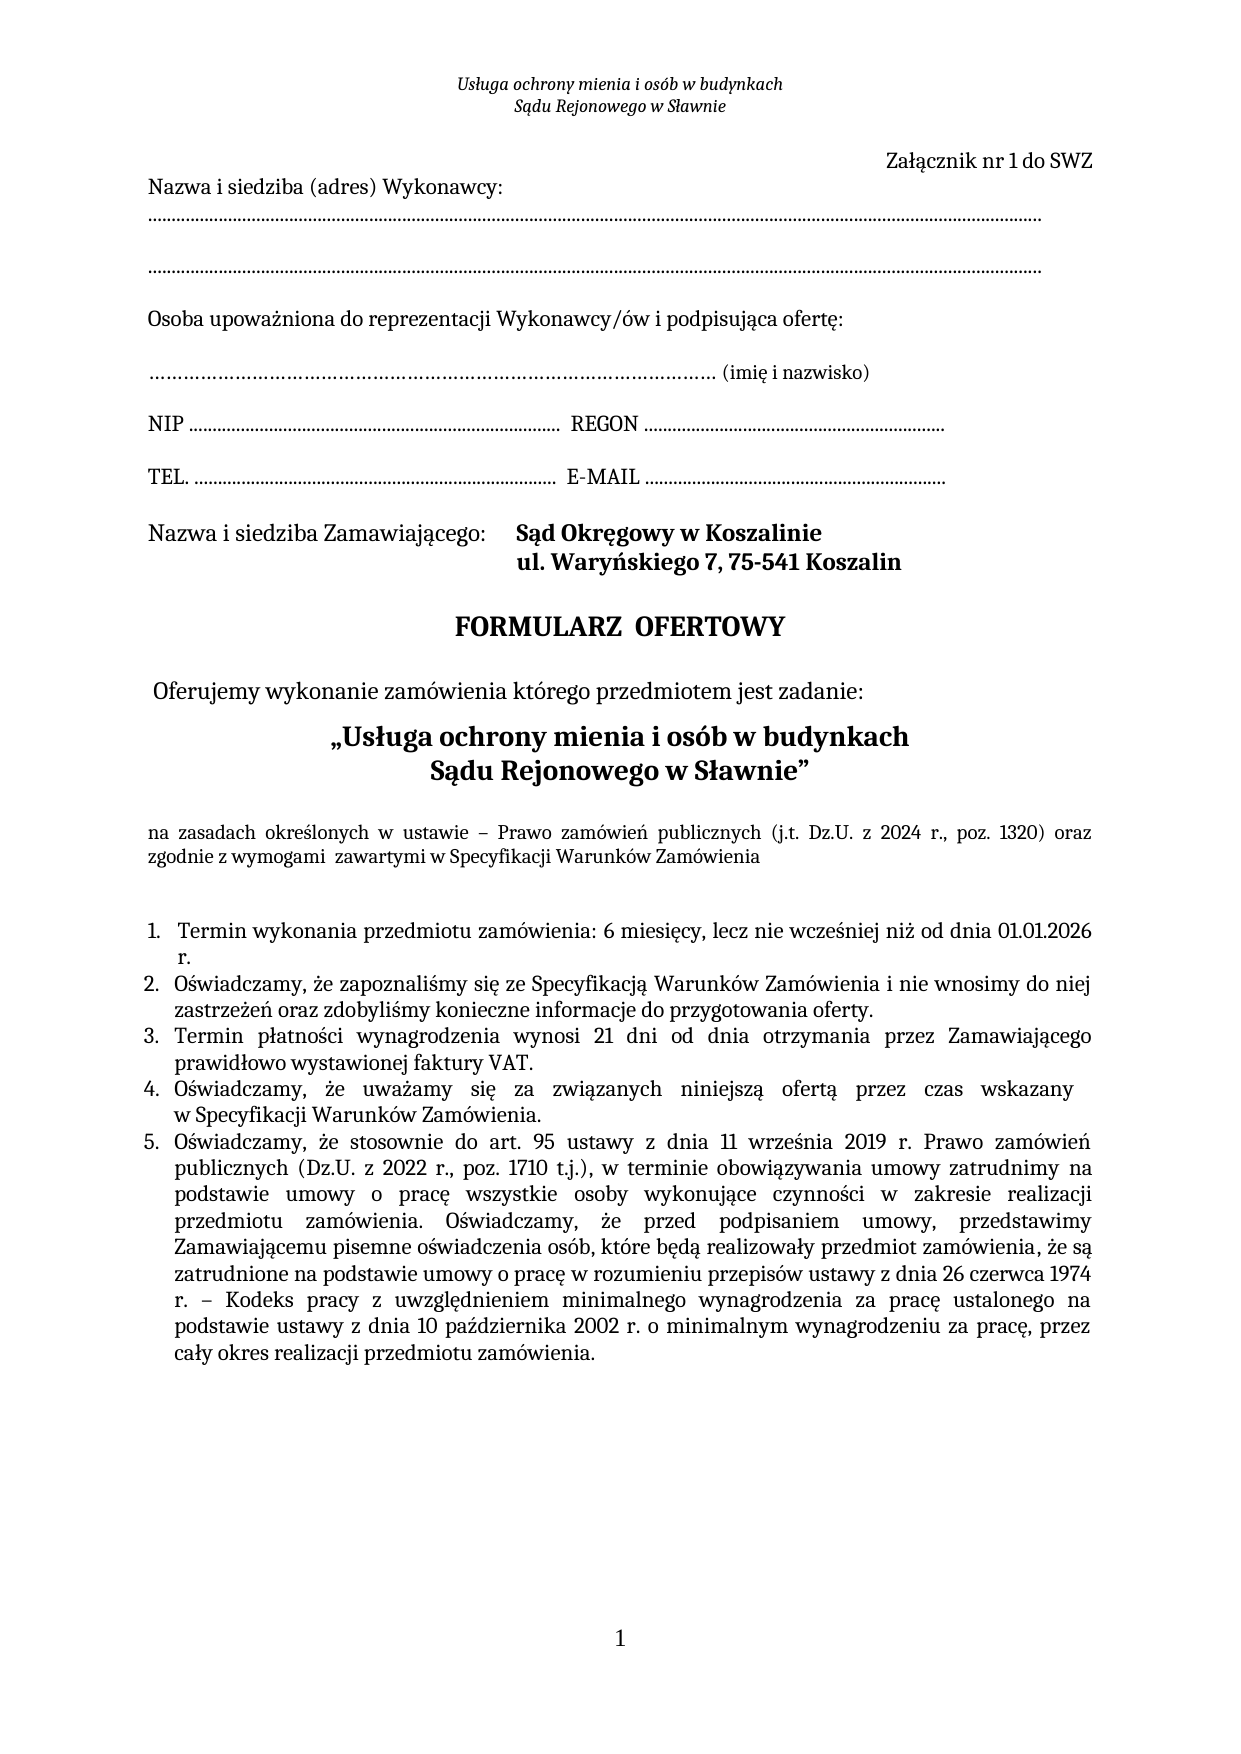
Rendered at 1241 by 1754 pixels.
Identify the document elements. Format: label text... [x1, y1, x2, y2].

text .............................................................................................................................................................................................. [148, 200, 1093, 227]
text ……………………………………………………………………………………… (imię i nazwisko) [148, 358, 1093, 385]
text TEL. ............................................................................. E-MAIL ................................................................ [148, 464, 1093, 490]
text Nazwa i siedziba (adres) Wykonawcy: [148, 174, 1093, 200]
text Osoba upoważniona do reprezentacji Wykonawcy/ów i podpisująca ofertę: [148, 306, 1093, 332]
text Sądu Rejonowego w Sławnie” [148, 754, 1093, 787]
text NIP ............................................................................... REGON ................................................................ [148, 411, 1093, 437]
text .............................................................................................................................................................................................. [148, 253, 1093, 279]
text Nazwa i siedziba Zamawiającego: Sąd Okręgowy w Koszalinie [148, 519, 1093, 548]
list Oświadczamy, że uważamy się za związanych niniejszą ofertą przez czas wskazany w Specyfikacji Warunków Zamówienia. [144, 1076, 1093, 1128]
text FORMULARZ OFERTOWY [148, 610, 1093, 643]
text Oferujemy wykonanie zamówienia którego przedmiotem jest zadanie: [148, 677, 1093, 706]
text Załącznik nr 1 do SWZ [148, 148, 1093, 174]
text na zasadach określonych w ustawie – Prawo zamówień publicznych (j.t. Dz.U. z 2024 r., poz. 1320) oraz zgodnie z wymogami zawartymi w Specyfikacji Warunków Zamówienia [148, 821, 1093, 869]
list Termin wykonania przedmiotu zamówienia: 6 miesięcy, lecz nie wcześniej niż od dnia 01.01.2026 r. [148, 918, 1093, 970]
text „Usługa ochrony mienia i osób w budynkach [148, 720, 1093, 754]
list Termin płatności wynagrodzenia wynosi 21 dni od dnia otrzymania przez Zamawiającego prawidłowo wystawionej faktury VAT. [144, 1023, 1093, 1076]
list Oświadczamy, że zapoznaliśmy się ze Specyfikacją Warunków Zamówienia i nie wnosimy do niej zastrzeżeń oraz zdobyliśmy konieczne informacje do przygotowania oferty. [144, 970, 1093, 1023]
list Oświadczamy, że stosownie do art. 95 ustawy z dnia 11 września 2019 r. Prawo zamówień publicznych (Dz.U. z 2022 r., poz. 1710 t.j.), w terminie obowiązywania umowy zatrudnimy na podstawie umowy o pracę wszystkie osoby wykonujące czynności w zakresie realizacji przedmiotu zamówienia. Oświadczamy, że przed podpisaniem umowy, przedstawimy Zamawiającemu pisemne oświadczenia osób, które będą realizowały przedmiot zamówienia, że są zatrudnione na podstawie umowy o pracę w rozumieniu przepisów ustawy z dnia 26 czerwca 1974 r. – Kodeks pracy z uwzględnieniem minimalnego wynagrodzenia za pracę ustalonego na podstawie ustawy z dnia 10 października 2002 r. o minimalnym wynagrodzeniu za pracę, przez cały okres realizacji przedmiotu zamówienia. [144, 1128, 1093, 1366]
text ul. Waryńskiego 7, 75-541 Koszalin [148, 548, 1093, 576]
